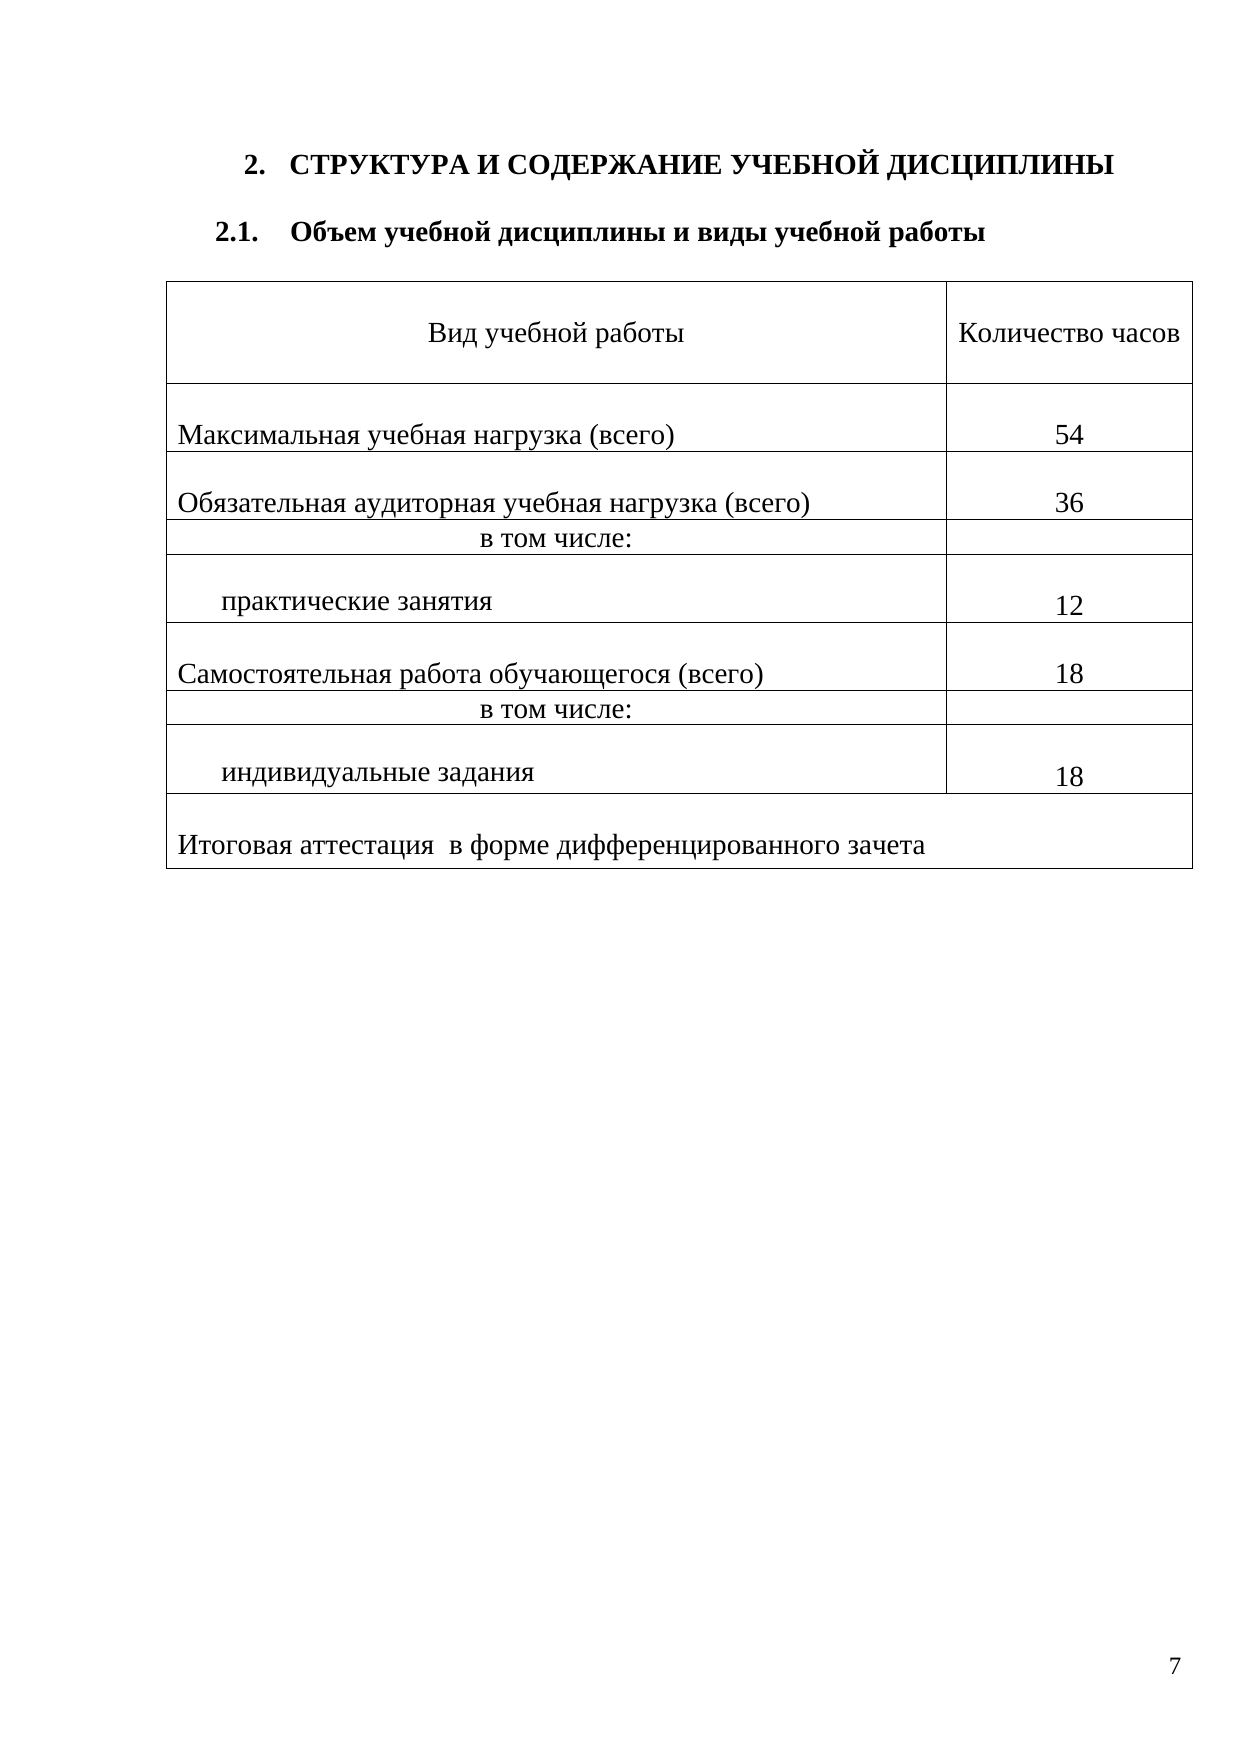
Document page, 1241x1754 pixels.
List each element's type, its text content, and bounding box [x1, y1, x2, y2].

table_cell 54 [947, 384, 1192, 451]
table_cell 36 [947, 452, 1192, 519]
table_cell практические занятия [167, 555, 946, 622]
table_cell [947, 691, 1192, 724]
list Объем учебной дисциплины и виды учебной работы [215, 214, 1181, 247]
list СТРУКТУРА И СОДЕРЖАНИЕ УЧЕБНОЙ ДИСЦИПЛИНЫ [177, 147, 1181, 180]
table_cell 18 [947, 623, 1192, 690]
table_cell в том числе: [167, 691, 946, 724]
table_cell Итоговая аттестация в форме дифференцированного зачета [167, 794, 1192, 867]
table_header Количество часов [947, 282, 1192, 383]
table_cell Самостоятельная работа обучающегося (всего) [167, 623, 946, 690]
table_cell в том числе: [167, 520, 946, 553]
table_cell 18 [947, 725, 1192, 792]
table_cell 12 [947, 555, 1192, 622]
table_cell [947, 520, 1192, 553]
table_cell Обязательная аудиторная учебная нагрузка (всего) [167, 452, 946, 519]
table_cell Максимальная учебная нагрузка (всего) [167, 384, 946, 451]
table_cell индивидуальные задания [167, 725, 946, 792]
table_header Вид учебной работы [167, 282, 946, 383]
